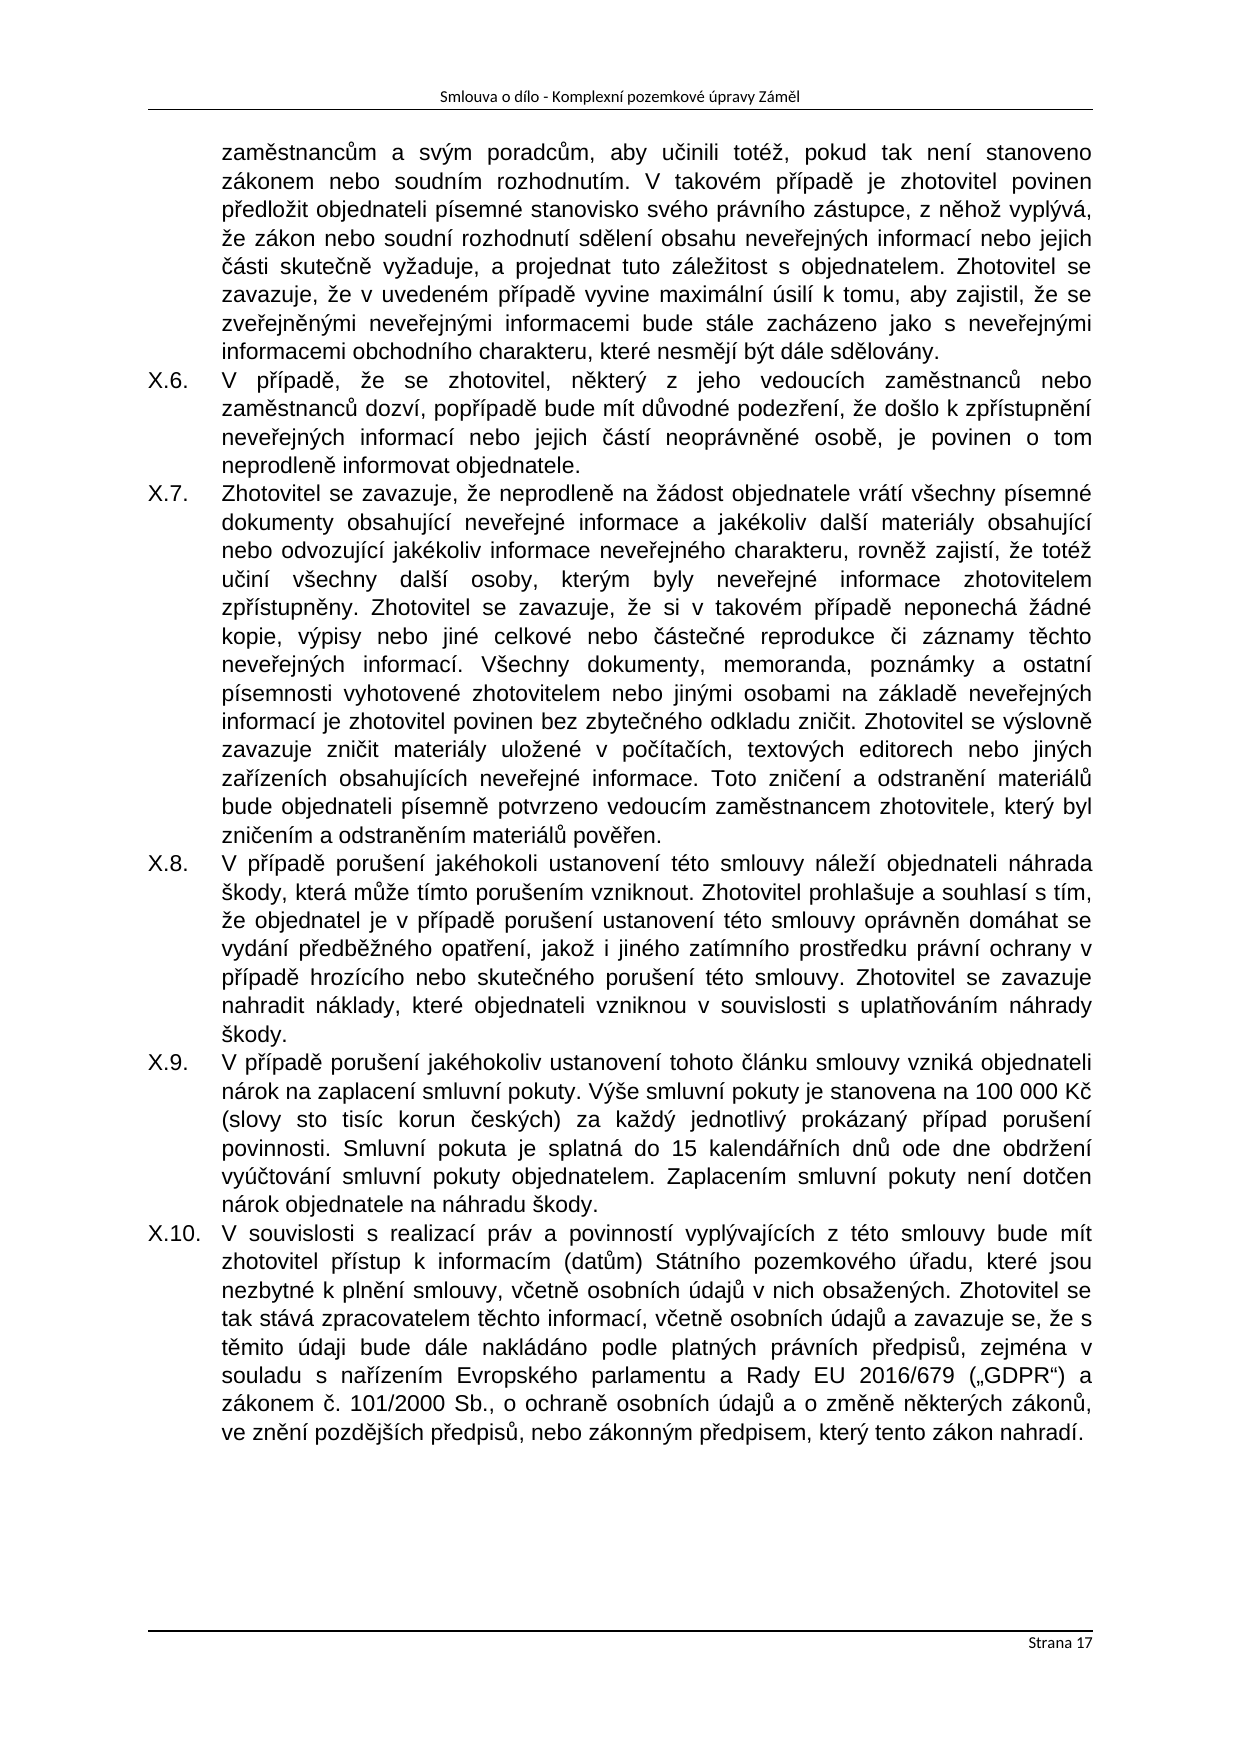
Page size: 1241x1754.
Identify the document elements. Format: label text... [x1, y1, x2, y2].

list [148, 139, 1093, 364]
list Zhotovitel se zavazuje, že neprodleně na žádost objednatele vrátí všechny písemné dokumenty obsahující neveřejné informace a jakékoliv další materiály obsahující nebo odvozující jakékoliv informace neveřejného charakteru, rovněž zajistí, že totéž učiní všechny další osoby, kterým byly neveřejné informace zhotovitelem zpřístupněny. Zhotovitel se zavazuje, že si v takovém případě neponechá žádné kopie, výpisy nebo jiné celkové nebo částečné reprodukce či záznamy těchto neveřejných informací. Všechny dokumenty, memoranda, poznámky a ostatní písemnosti vyhotovené zhotovitelem nebo jinými osobami na základě neveřejných informací je zhotovitel povinen bez zbytečného odkladu zničit. Zhotovitel se výslovně zavazuje zničit materiály uložené v počítačích, textových editorech nebo jiných zařízeních obsahujících neveřejné informace. Toto zničení a odstranění materiálů bude objednateli písemně potvrzeno vedoucím zaměstnancem zhotovitele, který byl zničením a odstraněním materiálů pověřen. [148, 480, 1093, 848]
list V případě porušení jakéhokoli ustanovení této smlouvy náleží objednateli náhrada škody, která může tímto porušením vzniknout. Zhotovitel prohlašuje a souhlasí s tím, že objednatel je v případě porušení ustanovení této smlouvy oprávněn domáhat se vydání předběžného opatření, jakož i jiného zatímního prostředku právní ochrany v případě hrozícího nebo skutečného porušení této smlouvy. Zhotovitel se zavazuje nahradit náklady, které objednateli vzniknou v souvislosti s uplatňováním náhrady škody. [148, 850, 1093, 1047]
list V případě, že se zhotovitel, některý z jeho vedoucích zaměstnanců nebo zaměstnanců dozví, popřípadě bude mít důvodné podezření, že došlo k zpřístupnění neveřejných informací nebo jejich částí neoprávněné osobě, je povinen o tom neprodleně informovat objednatele. [148, 367, 1093, 478]
list V případě porušení jakéhokoliv ustanovení tohoto článku smlouvy vzniká objednateli nárok na zaplacení smluvní pokuty. Výše smluvní pokuty je stanovena na 100 000 Kč (slovy sto tisíc korun českých) za každý jednotlivý prokázaný případ porušení povinnosti. Smluvní pokuta je splatná do 15 kalendářních dnů ode dne obdržení vyúčtování smluvní pokuty objednatelem. Zaplacením smluvní pokuty není dotčen nárok objednatele na náhradu škody. [148, 1049, 1093, 1218]
list V souvislosti s realizací práv a povinností vyplývajících z této smlouvy bude mít zhotovitel přístup k informacím (datům) Státního pozemkového úřadu, které jsou nezbytné k plnění smlouvy, včetně osobních údajů v nich obsažených. Zhotovitel se tak stává zpracovatelem těchto informací, včetně osobních údajů a zavazuje se, že s těmito údaji bude dále nakládáno podle platných právních předpisů, zejména v souladu s nařízením Evropského parlamentu a Rady EU 2016/679 („GDPR“) a zákonem č. 101/2000 Sb., o ochraně osobních údajů a o změně některých zákonů, ve znění pozdějších předpisů, nebo zákonným předpisem, který tento zákon nahradí. [148, 1220, 1093, 1445]
